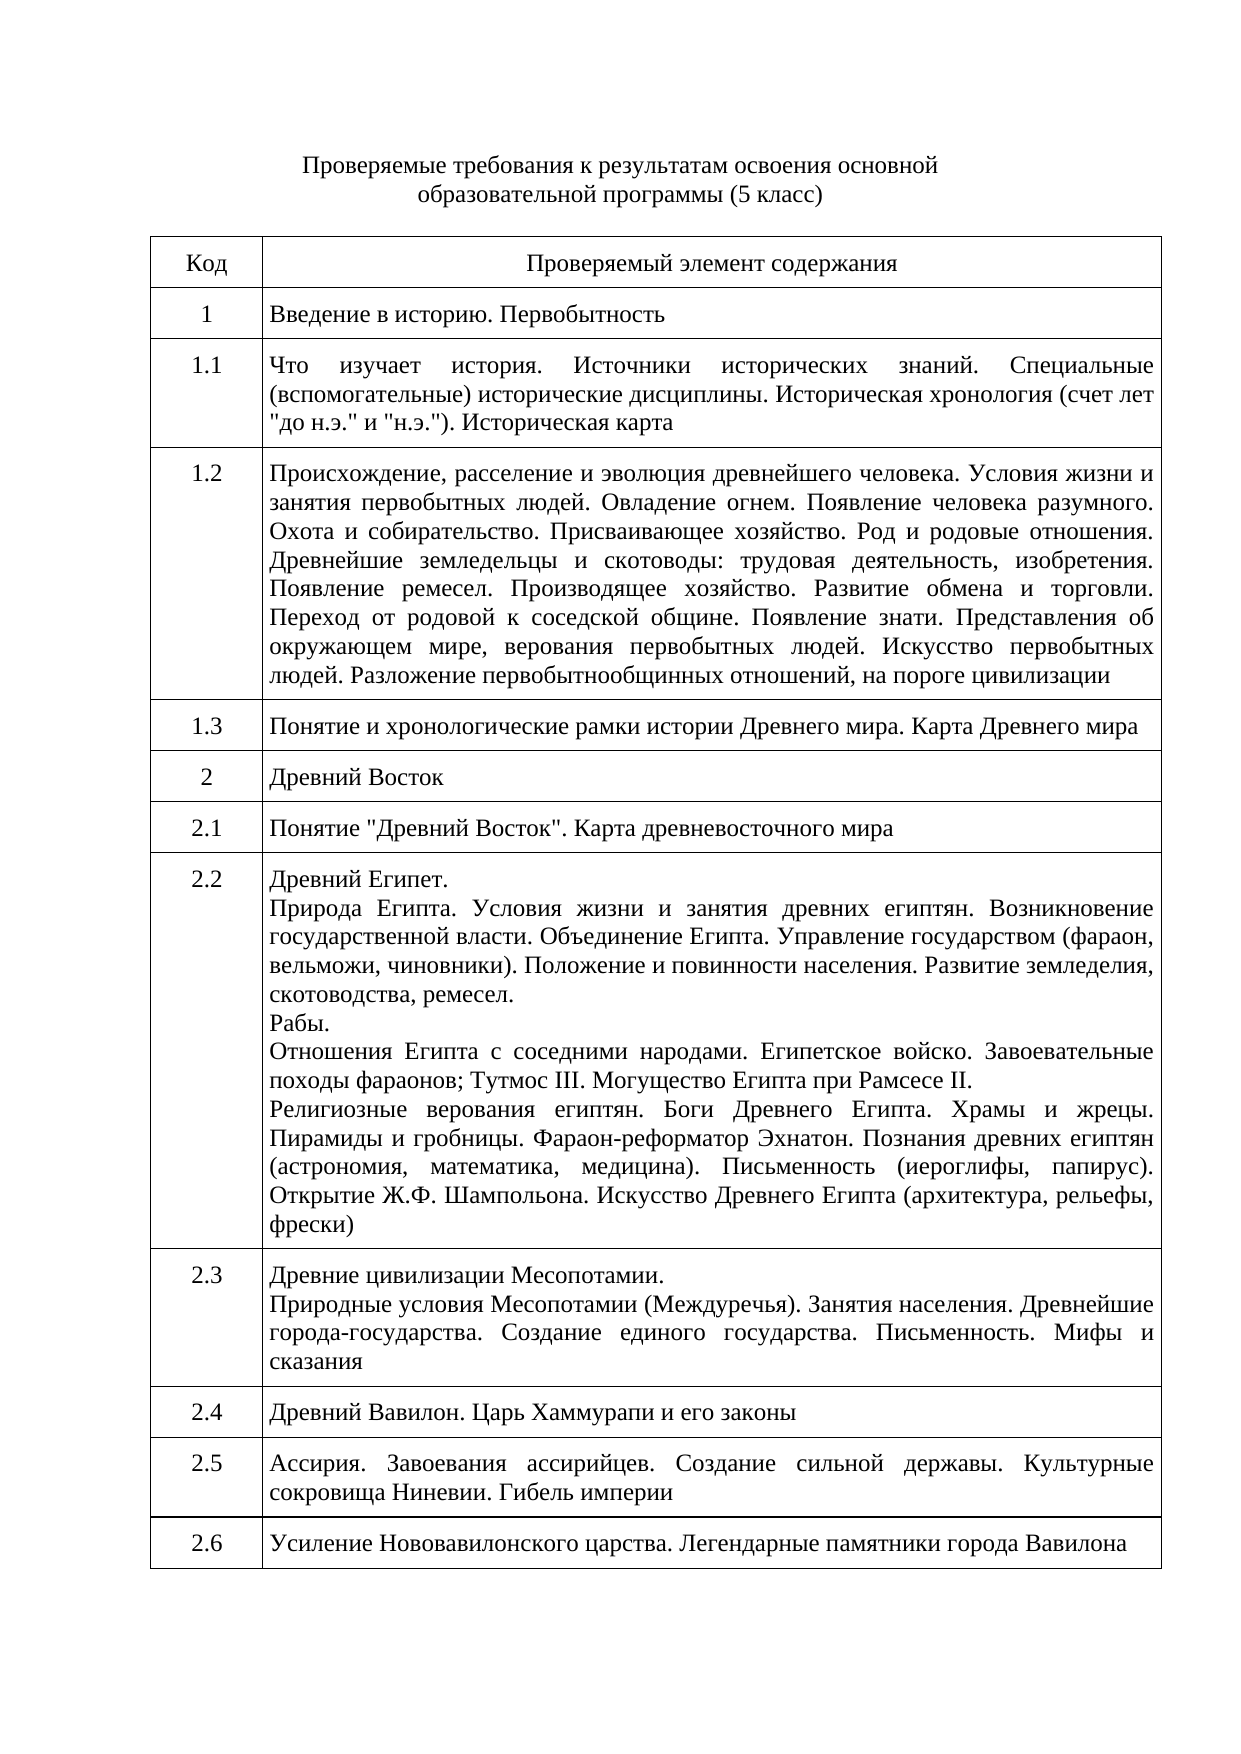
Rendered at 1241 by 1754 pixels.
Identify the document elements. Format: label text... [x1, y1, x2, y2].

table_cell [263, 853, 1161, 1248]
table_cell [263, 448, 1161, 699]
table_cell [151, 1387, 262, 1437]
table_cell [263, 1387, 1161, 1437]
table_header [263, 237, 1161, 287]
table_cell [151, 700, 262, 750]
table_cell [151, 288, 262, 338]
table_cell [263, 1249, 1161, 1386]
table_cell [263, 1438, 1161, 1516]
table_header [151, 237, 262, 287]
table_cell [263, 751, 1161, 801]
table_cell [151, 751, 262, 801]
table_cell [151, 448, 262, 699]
text Проверяемые требования к результатам освоения основной [150, 150, 1090, 179]
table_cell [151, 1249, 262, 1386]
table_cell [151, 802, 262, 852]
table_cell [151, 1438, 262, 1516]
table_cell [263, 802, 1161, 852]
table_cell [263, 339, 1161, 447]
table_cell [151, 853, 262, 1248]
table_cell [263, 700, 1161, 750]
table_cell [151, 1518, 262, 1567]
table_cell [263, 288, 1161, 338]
text образовательной программы (5 класс) [150, 179, 1090, 207]
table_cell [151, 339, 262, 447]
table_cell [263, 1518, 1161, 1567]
